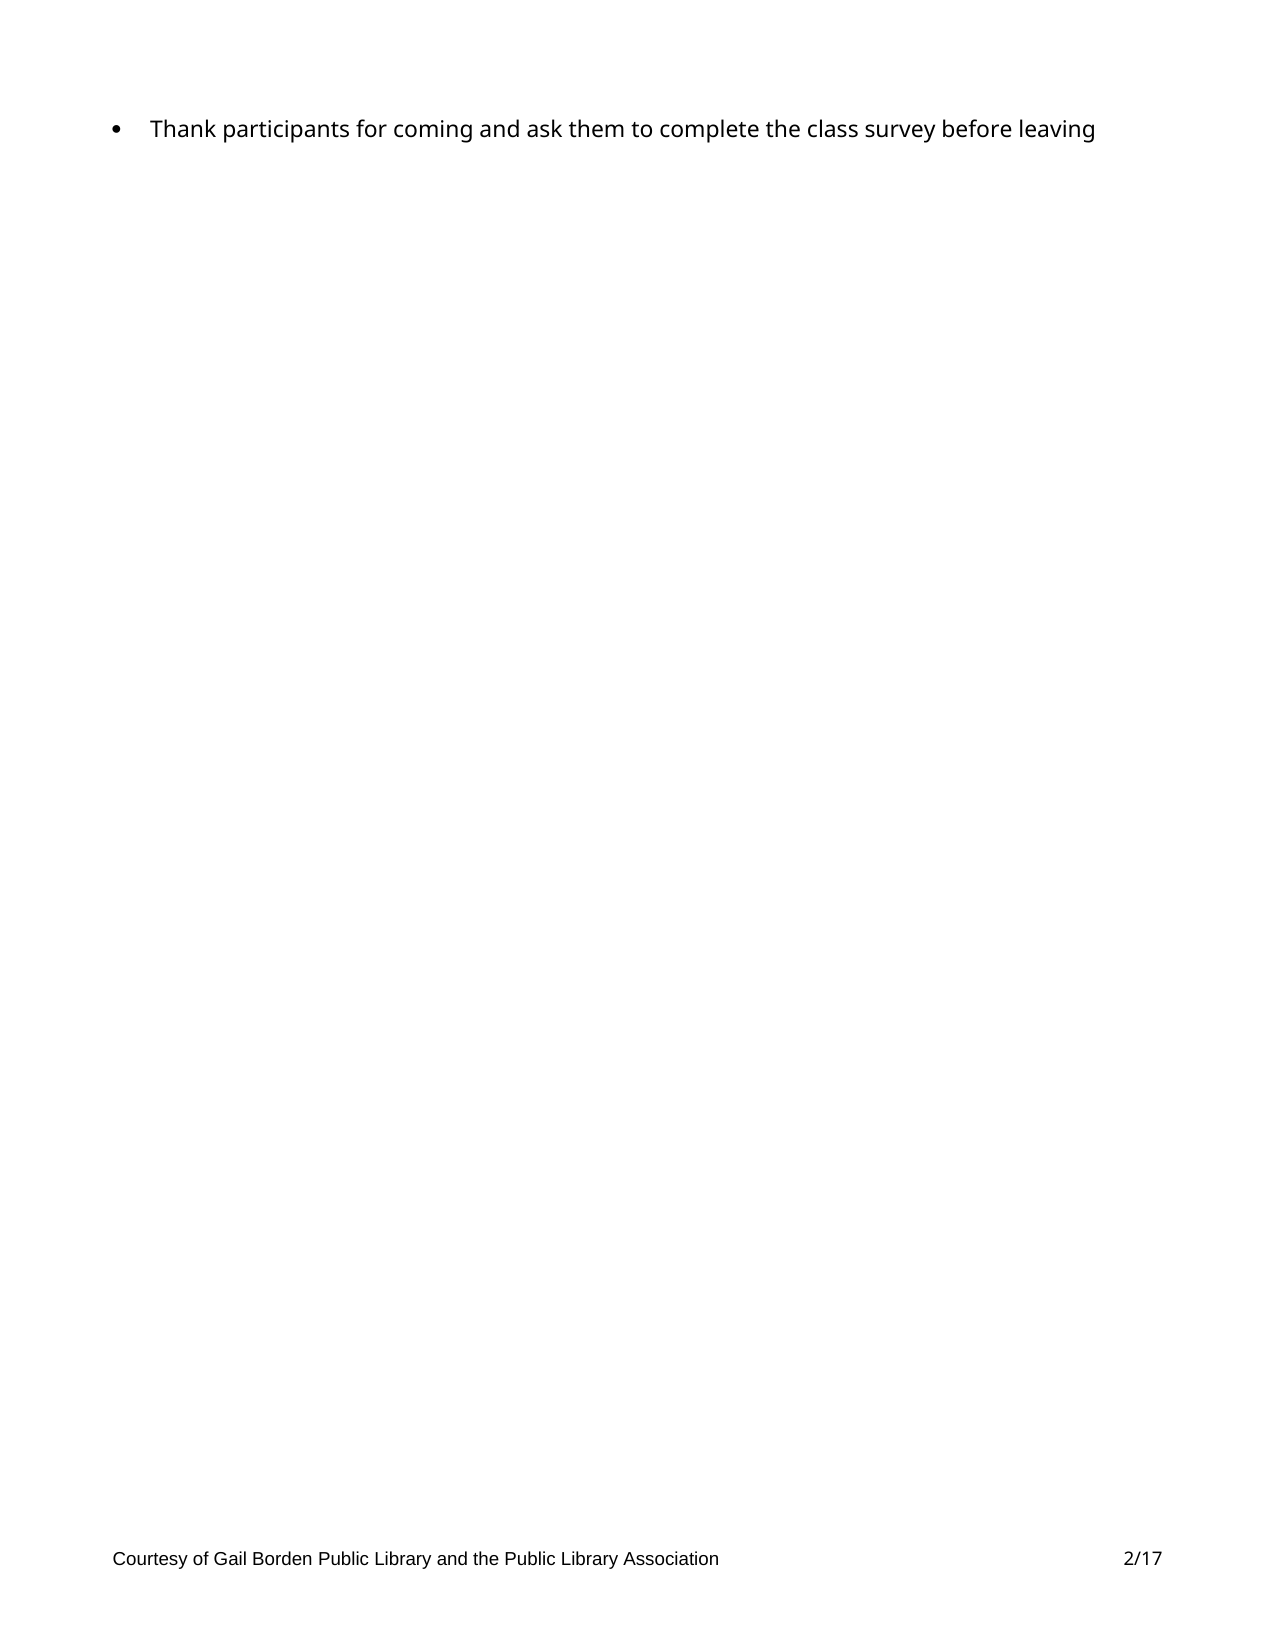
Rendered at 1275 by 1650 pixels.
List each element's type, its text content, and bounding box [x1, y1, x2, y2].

list Thank participants for coming and ask them to complete the class survey before leaving [112, 112, 1162, 144]
